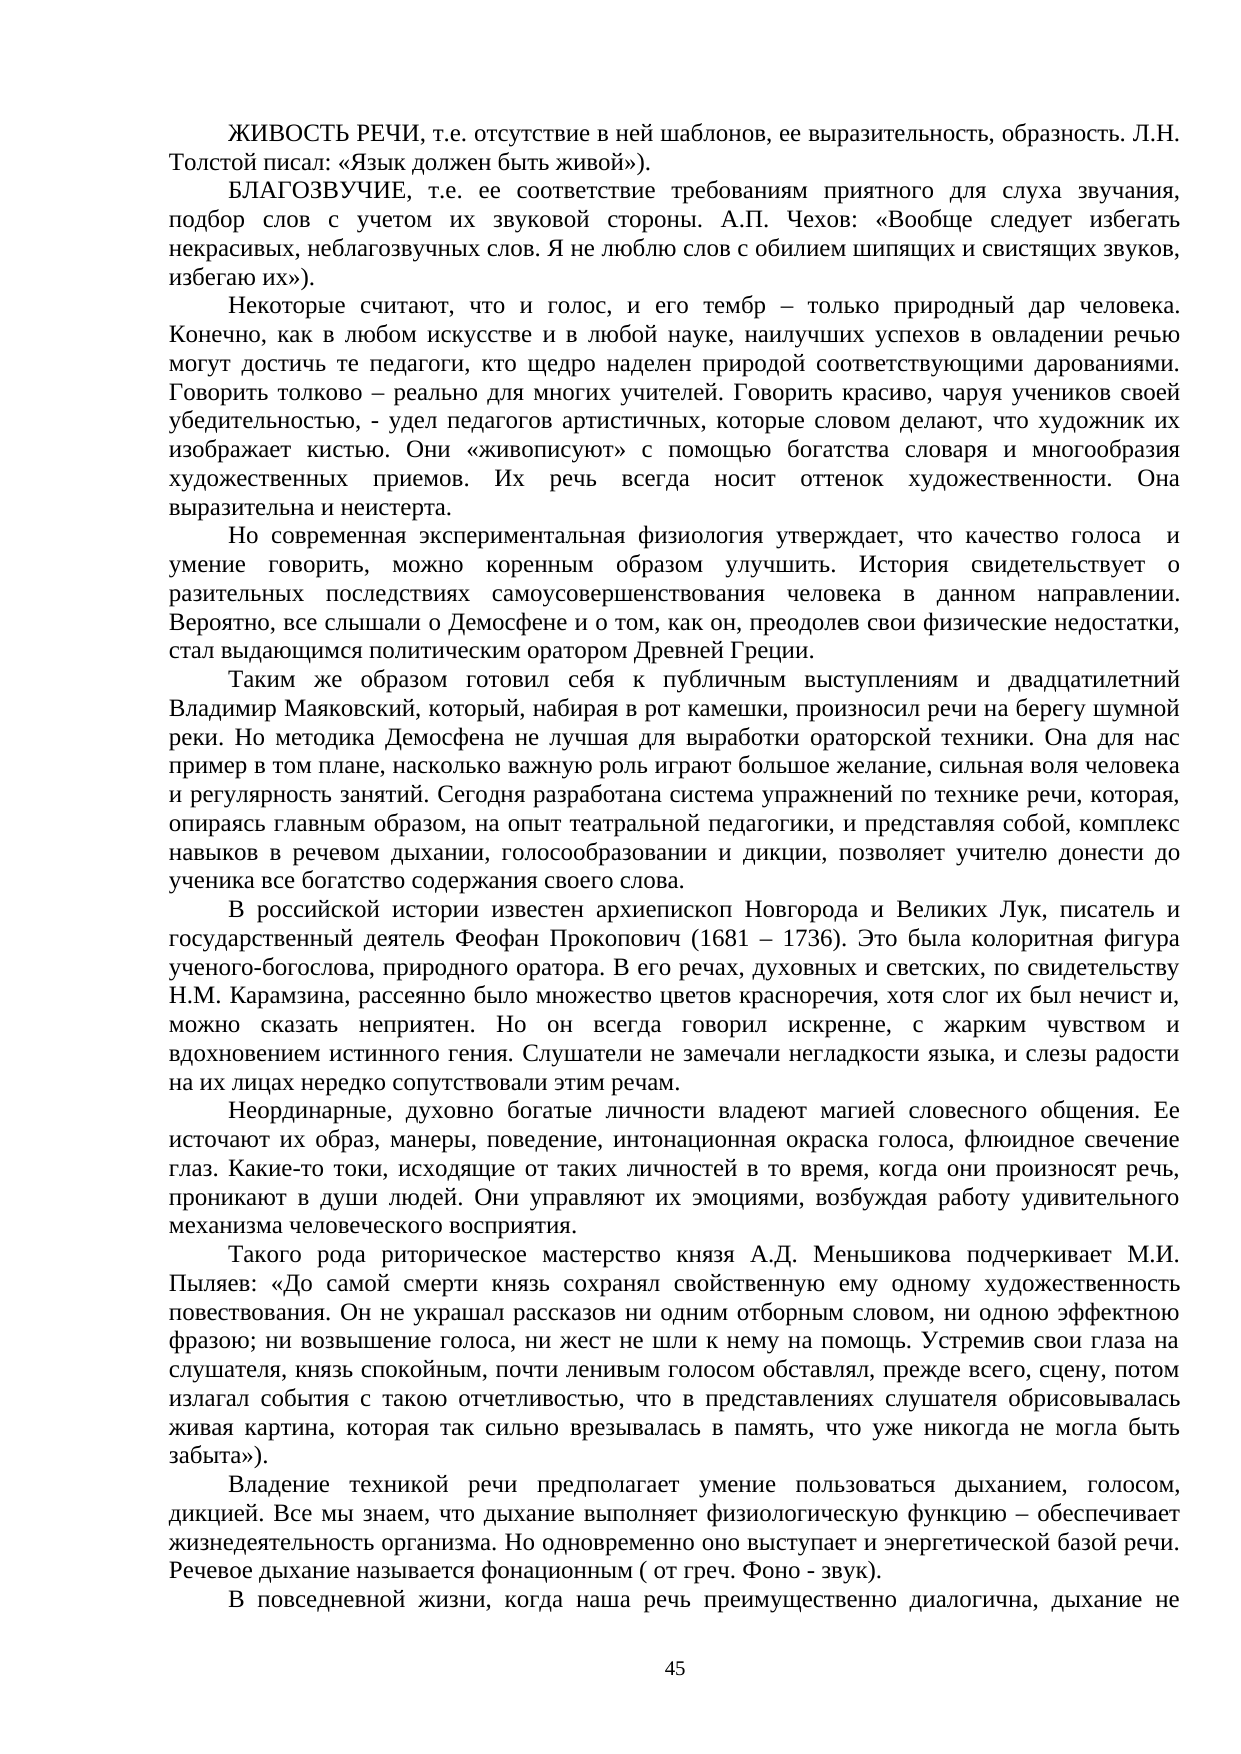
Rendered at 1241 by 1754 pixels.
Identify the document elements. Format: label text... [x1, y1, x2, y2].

text Такого рода риторическое мастерство князя А.Д. Меньшикова подчеркивает М.И. Пыляев: «До самой смерти князь сохранял свойственную ему одному художественность повествования. Он не украшал рассказов ни одним отборным словом, ни одною эффектною фразою; ни возвышение голоса, ни жест не шли к нему на помощь. Устремив свои глаза на слушателя, князь спокойным, почти ленивым голосом обставлял, прежде всего, сцену, потом излагал события с такою отчетливостью, что в представлениях слушателя обрисовывалась живая картина, которая так сильно врезывалась в память, что уже никогда не могла быть забыта»). [169, 1239, 1181, 1469]
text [169, 1584, 1181, 1613]
text ЖИВОСТЬ РЕЧИ, т.е. отсутствие в ней шаблонов, ее выразительность, образность. Л.Н. Толстой писал: «Язык должен быть живой»). [169, 118, 1181, 176]
text Неординарные, духовно богатые личности владеют магией словесного общения. Ее источают их образ, манеры, поведение, интонационная окраска голоса, флюидное свечение глаз. Какие-то токи, исходящие от таких личностей в то время, когда они произносят речь, проникают в души людей. Они управляют их эмоциями, возбуждая работу удивительного механизма человеческого восприятия. [169, 1096, 1181, 1239]
text Владение техникой речи предполагает умение пользоваться дыханием, голосом, дикцией. Все мы знаем, что дыхание выполняет физиологическую функцию – обеспечивает жизнедеятельность организма. Но одновременно оно выступает и энергетической базой речи. Речевое дыхание называется фонационным ( от греч. Фоно - звук). [169, 1469, 1181, 1584]
text Таким же образом готовил себя к публичным выступлениям и двадцатилетний Владимир Маяковский, который, набирая в рот камешки, произносил речи на берегу шумной реки. Но методика Демосфена не лучшая для выработки ораторской техники. Она для нас пример в том плане, насколько важную роль играют большое желание, сильная воля человека и регулярность занятий. Сегодня разработана система упражнений по технике речи, которая, опираясь главным образом, на опыт театральной педагогики, и представляя собой, комплекс навыков в речевом дыхании, голосообразовании и дикции, позволяет учителю донести до ученика все богатство содержания своего слова. [169, 664, 1181, 894]
text В российской истории известен архиепископ Новгорода и Великих Лук, писатель и государственный деятель Феофан Прокопович (1681 – 1736). Это была колоритная фигура ученого-богослова, природного оратора. В его речах, духовных и светских, по свидетельству Н.М. Карамзина, рассеянно было множество цветов красноречия, хотя слог их был нечист и, можно сказать неприятен. Но он всегда говорил искренне, с жарким чувством и вдохновением истинного гения. Слушатели не замечали негладкости языка, и слезы радости на их лицах нередко сопутствовали этим речам. [169, 894, 1181, 1096]
text БЛАГОЗВУЧИЕ, т.е. ее соответствие требованиям приятного для слуха звучания, подбор слов с учетом их звуковой стороны. А.П. Чехов: «Вообще следует избегать некрасивых, неблагозвучных слов. Я не люблю слов с обилием шипящих и свистящих звуков, избегаю их»). [169, 176, 1181, 291]
text Но современная экспериментальная физиология утверждает, что качество голоса и умение говорить, можно коренным образом улучшить. История свидетельствует о разительных последствиях самоусовершенствования человека в данном направлении. Вероятно, все слышали о Демосфене и о том, как он, преодолев свои физические недостатки, стал выдающимся политическим оратором Древней Греции. [169, 521, 1181, 664]
text Некоторые считают, что и голос, и его тембр – только природный дар человека. Конечно, как в любом искусстве и в любой науке, наилучших успехов в овладении речью могут достичь те педагоги, кто щедро наделен природой соответствующими дарованиями. Говорить толково – реально для многих учителей. Говорить красиво, чаруя учеников своей убедительностью, - удел педагогов артистичных, которые словом делают, что художник их изображает кистью. Они «живописуют» с помощью богатства словаря и многообразия художественных приемов. Их речь всегда носит оттенок художественности. Она выразительна и неистерта. [169, 291, 1181, 521]
